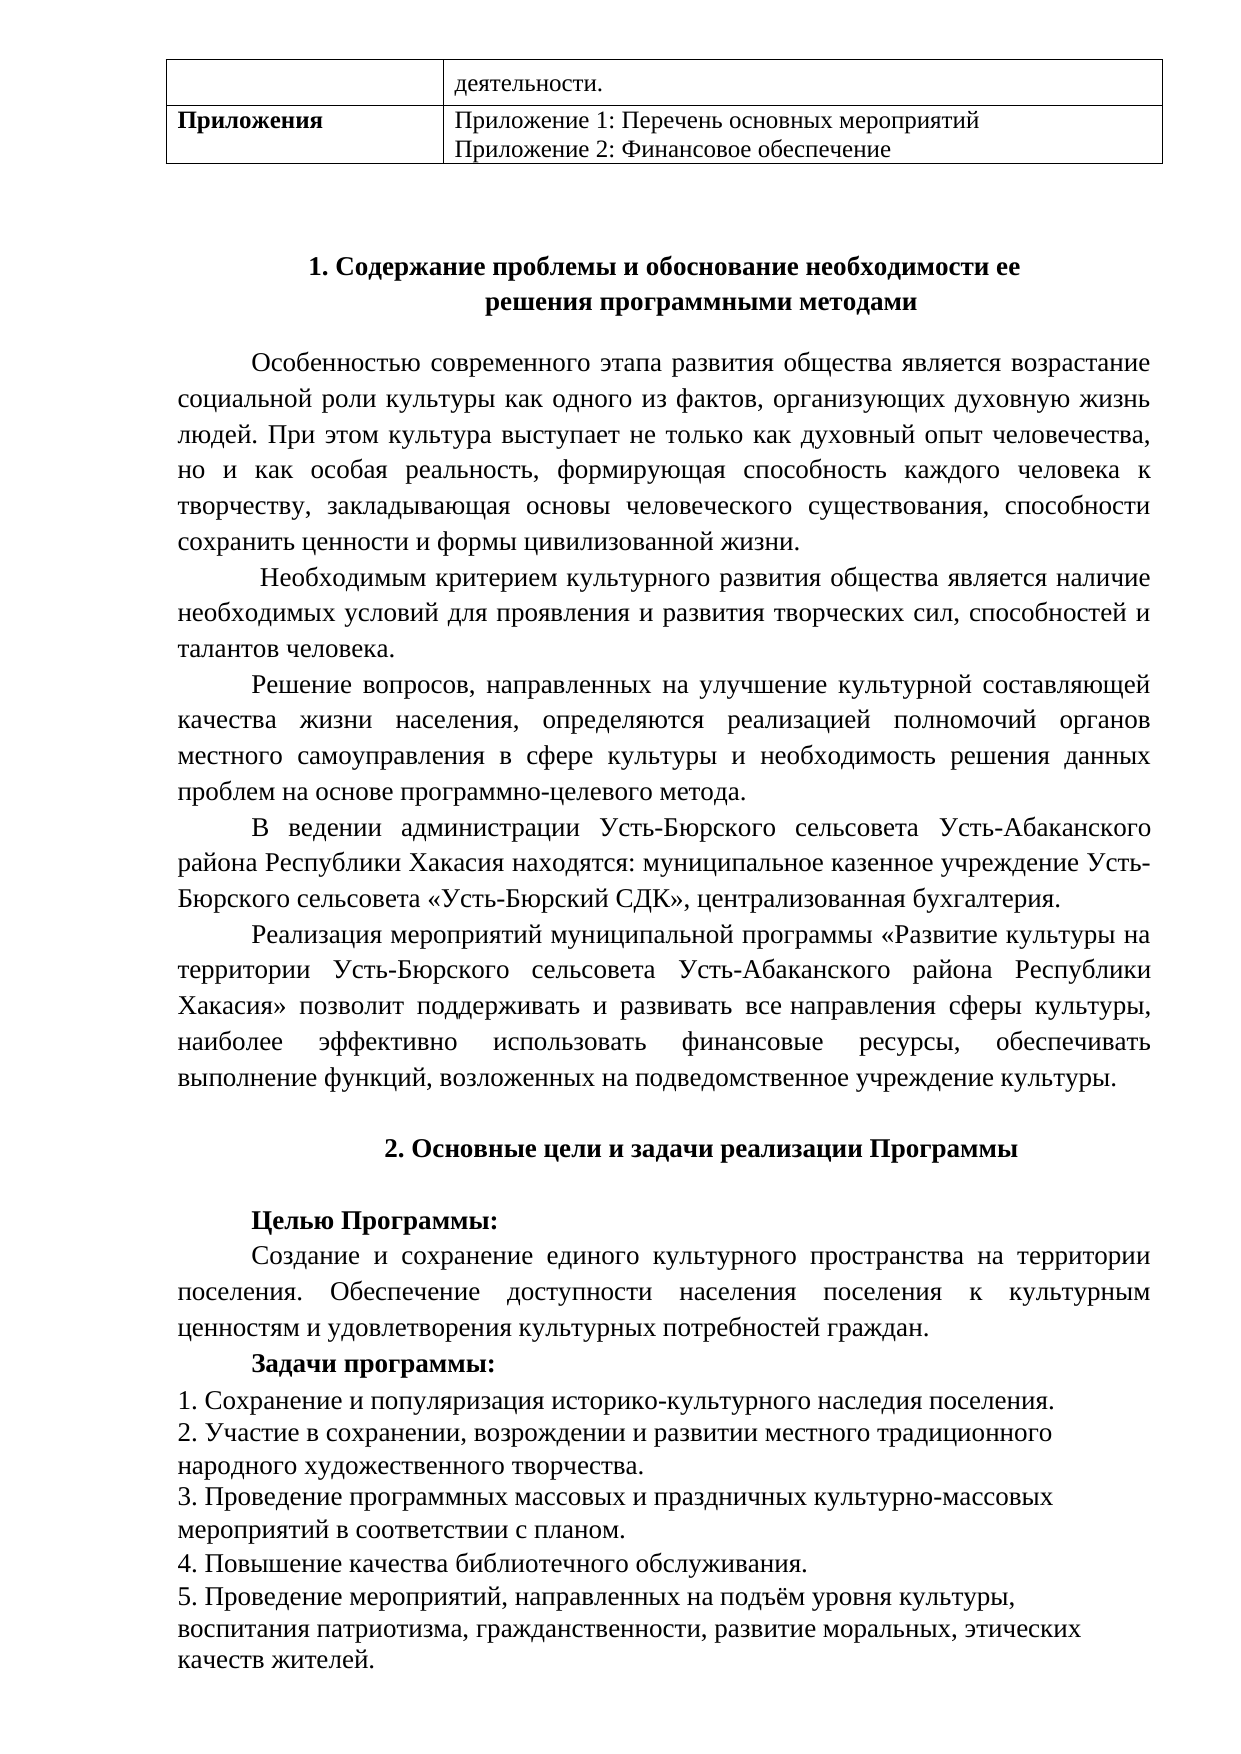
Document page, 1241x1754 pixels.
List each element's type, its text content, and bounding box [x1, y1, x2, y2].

text 1. Содержание проблемы и обоснование необходимости ее [177, 250, 1152, 281]
text Реализация мероприятий муниципальной программы «Развитие культуры на территории Усть-Бюрского сельсовета Усть-Абаканского района Республики Хакасия» позволит поддерживать и развивать все направления сферы культуры, наиболее эффективно использовать финансовые ресурсы, обеспечивать выполнение функций, возложенных на подведомственное учреждение культуры. [177, 918, 1152, 1092]
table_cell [444, 60, 1162, 104]
text В ведении администрации Усть-Бюрского сельсовета Усть-Абаканского района Республики Хакасия находятся: муниципальное казенное учреждение Усть-Бюрского сельсовета «Усть-Бюрский СДК», централизованная бухгалтерия. [177, 811, 1152, 913]
text Целью Программы: [177, 1204, 1152, 1235]
text Создание и сохранение единого культурного пространства на территории поселения. Обеспечение доступности населения поселения к культурным ценностям и удовлетворения культурных потребностей граждан. [177, 1239, 1152, 1342]
text 3. Проведение программных массовых и праздничных культурно-массовых мероприятий в соответствии с планом. [177, 1480, 1152, 1544]
text 2. Участие в сохранении, возрождении и развитии местного традиционного народного художественного творчества. [177, 1415, 1152, 1480]
text Необходимым критерием культурного развития общества является наличие необходимых условий для проявления и развития творческих сил, способностей и талантов человека. [177, 561, 1152, 663]
text Особенностью современного этапа развития общества является возрастание социальной роли культуры как одного из фактов, организующих духовную жизнь людей. При этом культура выступает не только как духовный опыт человечества, но и как особая реальность, формирующая способность каждого человека к творчеству, закладывающая основы человеческого существования, способности сохранить ценности и формы цивилизованной жизни. [177, 346, 1152, 556]
text 4. Повышение качества библиотечного обслуживания. [177, 1547, 1152, 1578]
table_cell Приложения [167, 106, 443, 163]
text 5. Проведение мероприятий, направленных на подъём уровня культуры, воспитания патриотизма, гражданственности, развитие моральных, этических качеств жителей. [177, 1581, 1152, 1674]
text Решение вопросов, направленных на улучшение культурной составляющей качества жизни населения, определяются реализацией полномочий органов местного самоуправления в сфере культуры и необходимость решения данных проблем на основе программно-целевого метода. [177, 668, 1152, 806]
text 2. Основные цели и задачи реализации Программы [177, 1132, 1152, 1163]
table_cell Приложение 1: Перечень основных мероприятий Приложение 2: Финансовое обеспечение [444, 106, 1162, 163]
text решения программными методами [177, 286, 1152, 317]
text 1. Сохранение и популяризация историко-культурного наследия поселения. [177, 1382, 1152, 1415]
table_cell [167, 60, 443, 104]
text Задачи программы: [177, 1347, 1152, 1378]
